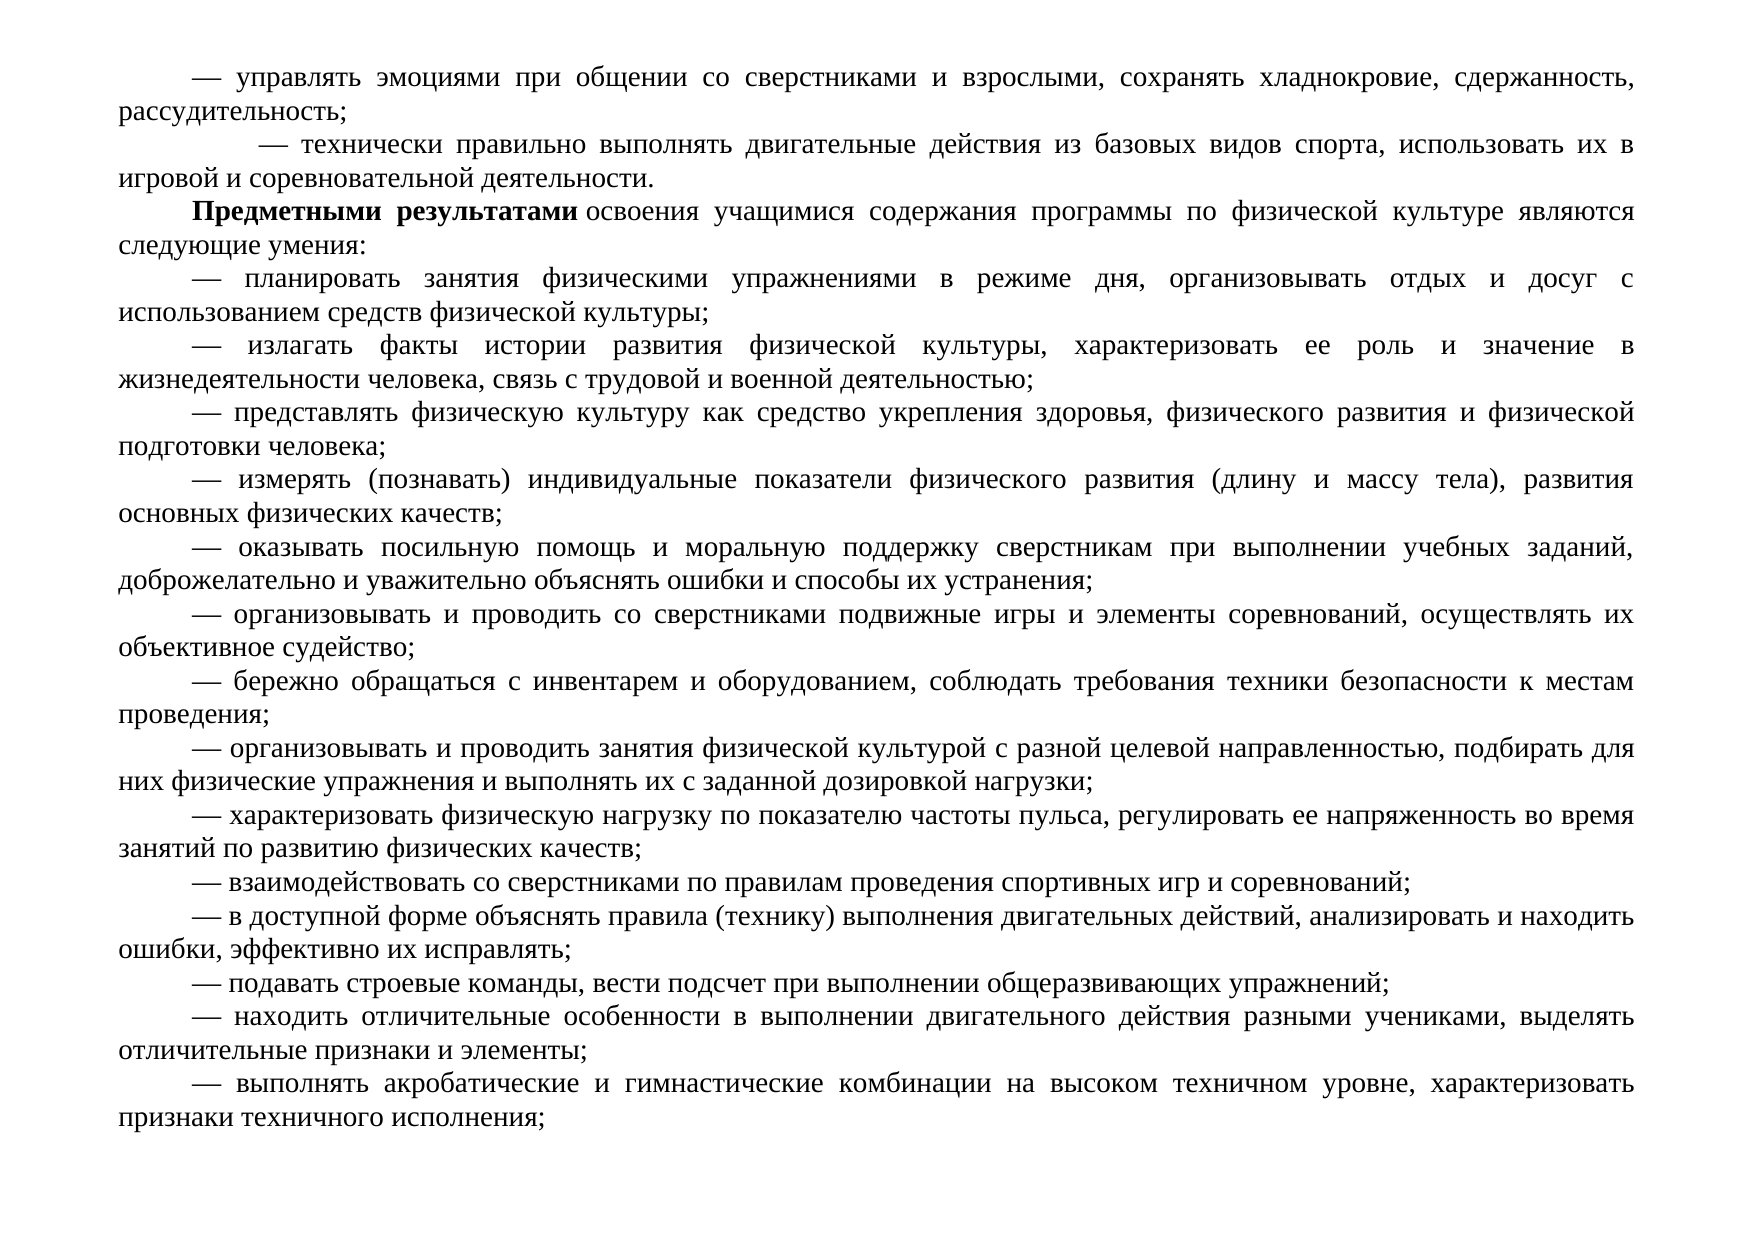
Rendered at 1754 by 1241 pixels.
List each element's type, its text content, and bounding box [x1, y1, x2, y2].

text Предметными результатами освоения учащимися содержания программы по физической культуре являются следующие умения: [118, 193, 1636, 260]
text — оказывать посильную помощь и моральную поддержку сверстникам при выполнении учебных заданий, доброжелательно и уважительно объяснять ошибки и способы их устранения; [118, 529, 1636, 596]
text — бережно обращаться с инвентарем и оборудованием, соблюдать требования техники безопасности к местам проведения; [118, 663, 1636, 730]
text — организовывать и проводить занятия физической культурой с разной целевой направленностью, подбирать для них физические упражнения и выполнять их с заданной дозировкой нагрузки; [118, 730, 1636, 797]
text — излагать факты истории развития физической культуры, характеризовать ее роль и значение в жизнедеятельности человека, связь с трудовой и военной деятельностью; [118, 327, 1636, 394]
text — характеризовать физическую нагрузку по показателю частоты пульса, регулировать ее напряженность во время занятий по развитию физических качеств; [118, 797, 1636, 864]
text — измерять (познавать) индивидуальные показатели физического развития (длину и массу тела), развития основных физических качеств; [118, 462, 1636, 529]
text — взаимодействовать со сверстниками по правилам проведения спортивных игр и соревнований; [118, 864, 1636, 898]
text — представлять физическую культуру как средство укрепления здоровья, физического развития и физической подготовки человека; [118, 394, 1636, 462]
text — технически правильно выполнять двигательные действия из базовых видов спорта, использовать их в игровой и соревновательной деятельности. [118, 126, 1636, 193]
text — управлять эмоциями при общении со сверстниками и взрослыми, сохранять хладнокровие, сдержанность, рассудительность; [118, 59, 1636, 126]
text — подавать строевые команды, вести подсчет при выполнении общеразвивающих упражнений; [118, 965, 1636, 998]
text — находить отличительные особенности в выполнении двигательного действия разными учениками, выделять отличительные признаки и элементы; [118, 998, 1636, 1065]
text — в доступной форме объяснять правила (технику) выполнения двигательных действий, анализировать и находить ошибки, эффективно их исправлять; [118, 898, 1636, 965]
text — организовывать и проводить со сверстниками подвижные игры и элементы соревнований, осуществлять их объективное судейство; [118, 596, 1636, 663]
text — выполнять акробатические и гимнастические комбинации на высоком техничном уровне, характеризовать признаки техничного исполнения; [118, 1065, 1636, 1132]
text — планировать занятия физическими упражнениями в режиме дня, организовывать отдых и досуг с использованием средств физической культуры; [118, 260, 1636, 327]
